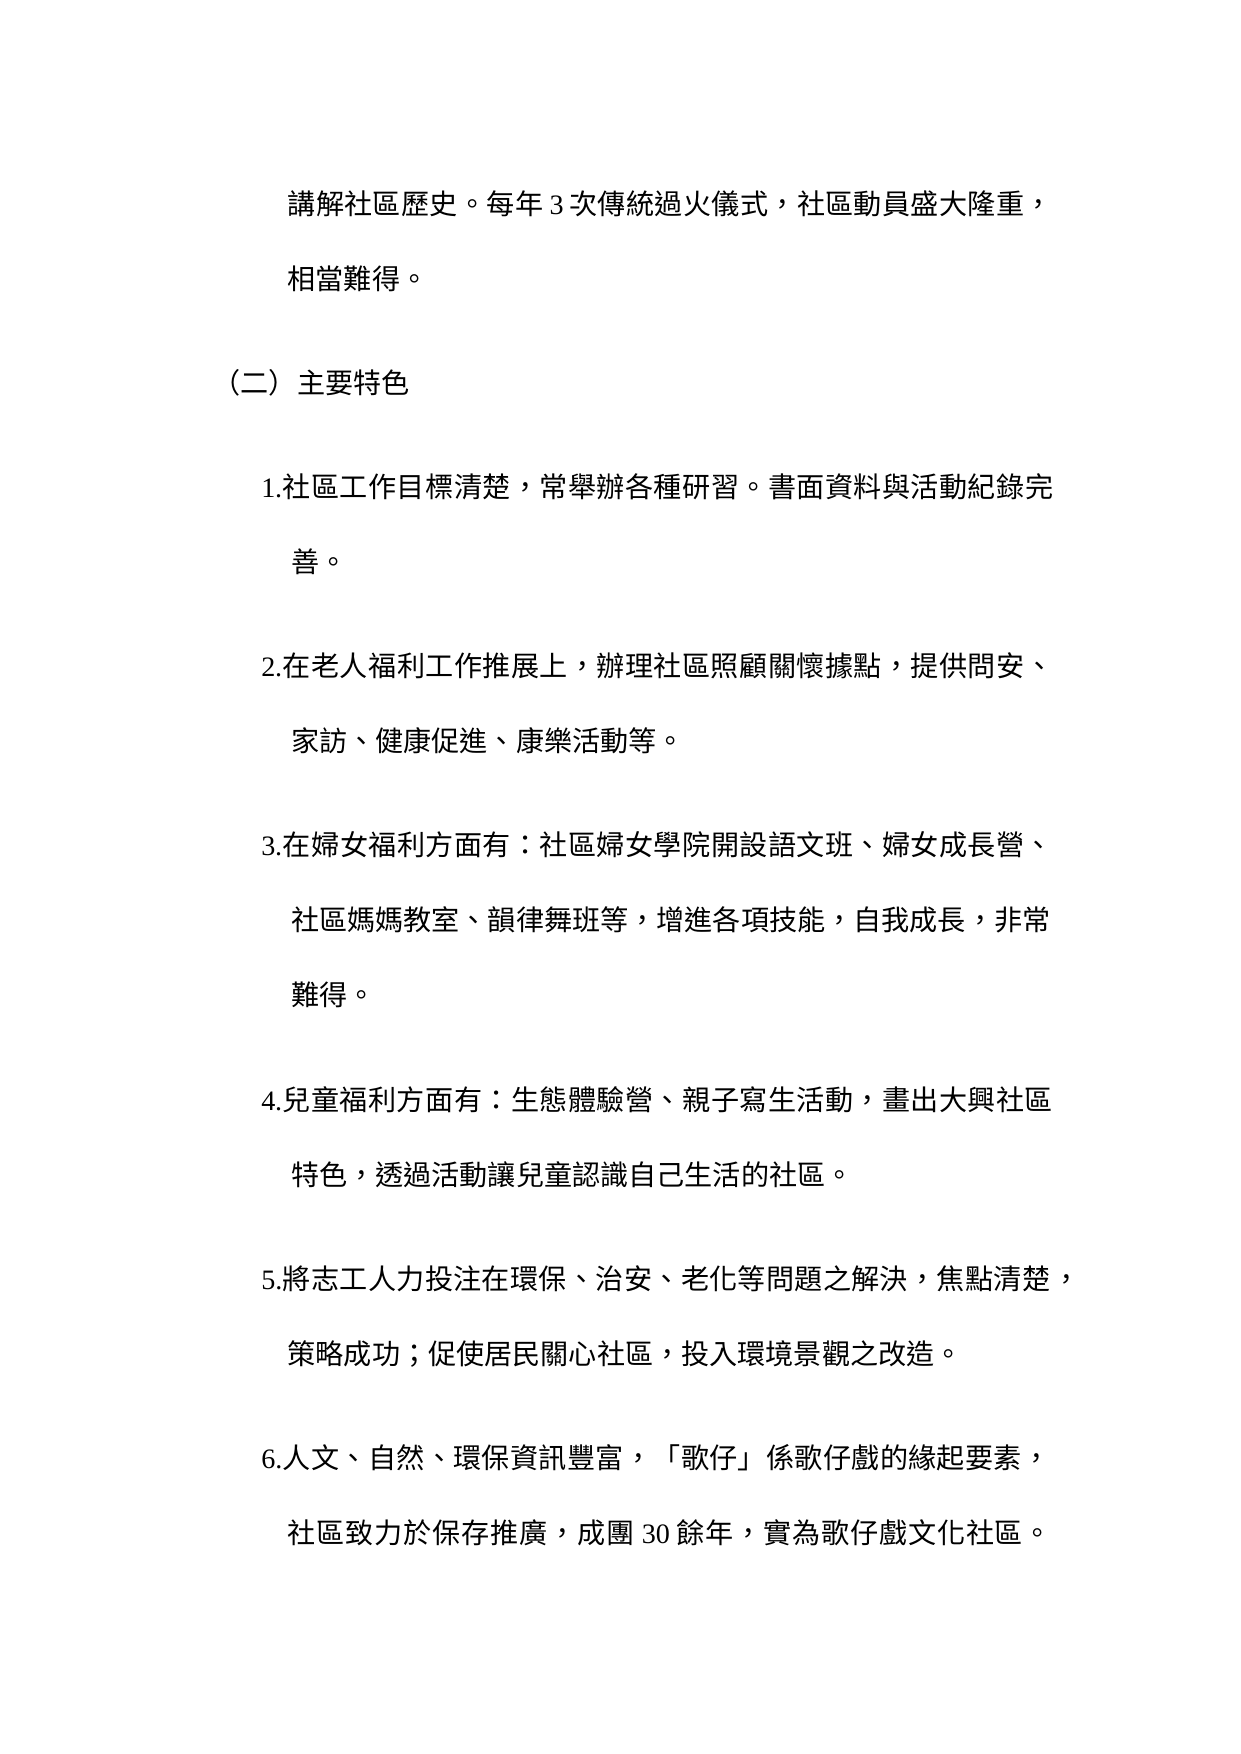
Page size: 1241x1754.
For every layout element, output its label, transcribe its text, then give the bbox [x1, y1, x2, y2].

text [261, 1419, 1053, 1569]
text 4.兒童福利方面有：生態體驗營、親子寫生活動，畫出大興社區特色，透過活動讓兒童認識自己生活的社區。 [261, 1060, 1053, 1210]
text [262, 164, 1053, 314]
text 1.社區工作目標清楚，常舉辦各種研習。書面資料與活動紀錄完善。 [261, 448, 1053, 598]
text 2.在老人福利工作推展上，辦理社區照顧關懷據點，提供問安、家訪、健康促進、康樂活動等。 [261, 627, 1053, 777]
text （二）主要特色 [187, 344, 1053, 419]
text 3.在婦女福利方面有：社區婦女學院開設語文班、婦女成長營、社區媽媽教室、韻律舞班等，增進各項技能，自我成長，非常難得。 [261, 806, 1053, 1031]
text 5.將志工人力投注在環保、治安、老化等問題之解決，焦點清楚，策略成功；促使居民關心社區，投入環境景觀之改造。 [261, 1239, 1053, 1389]
